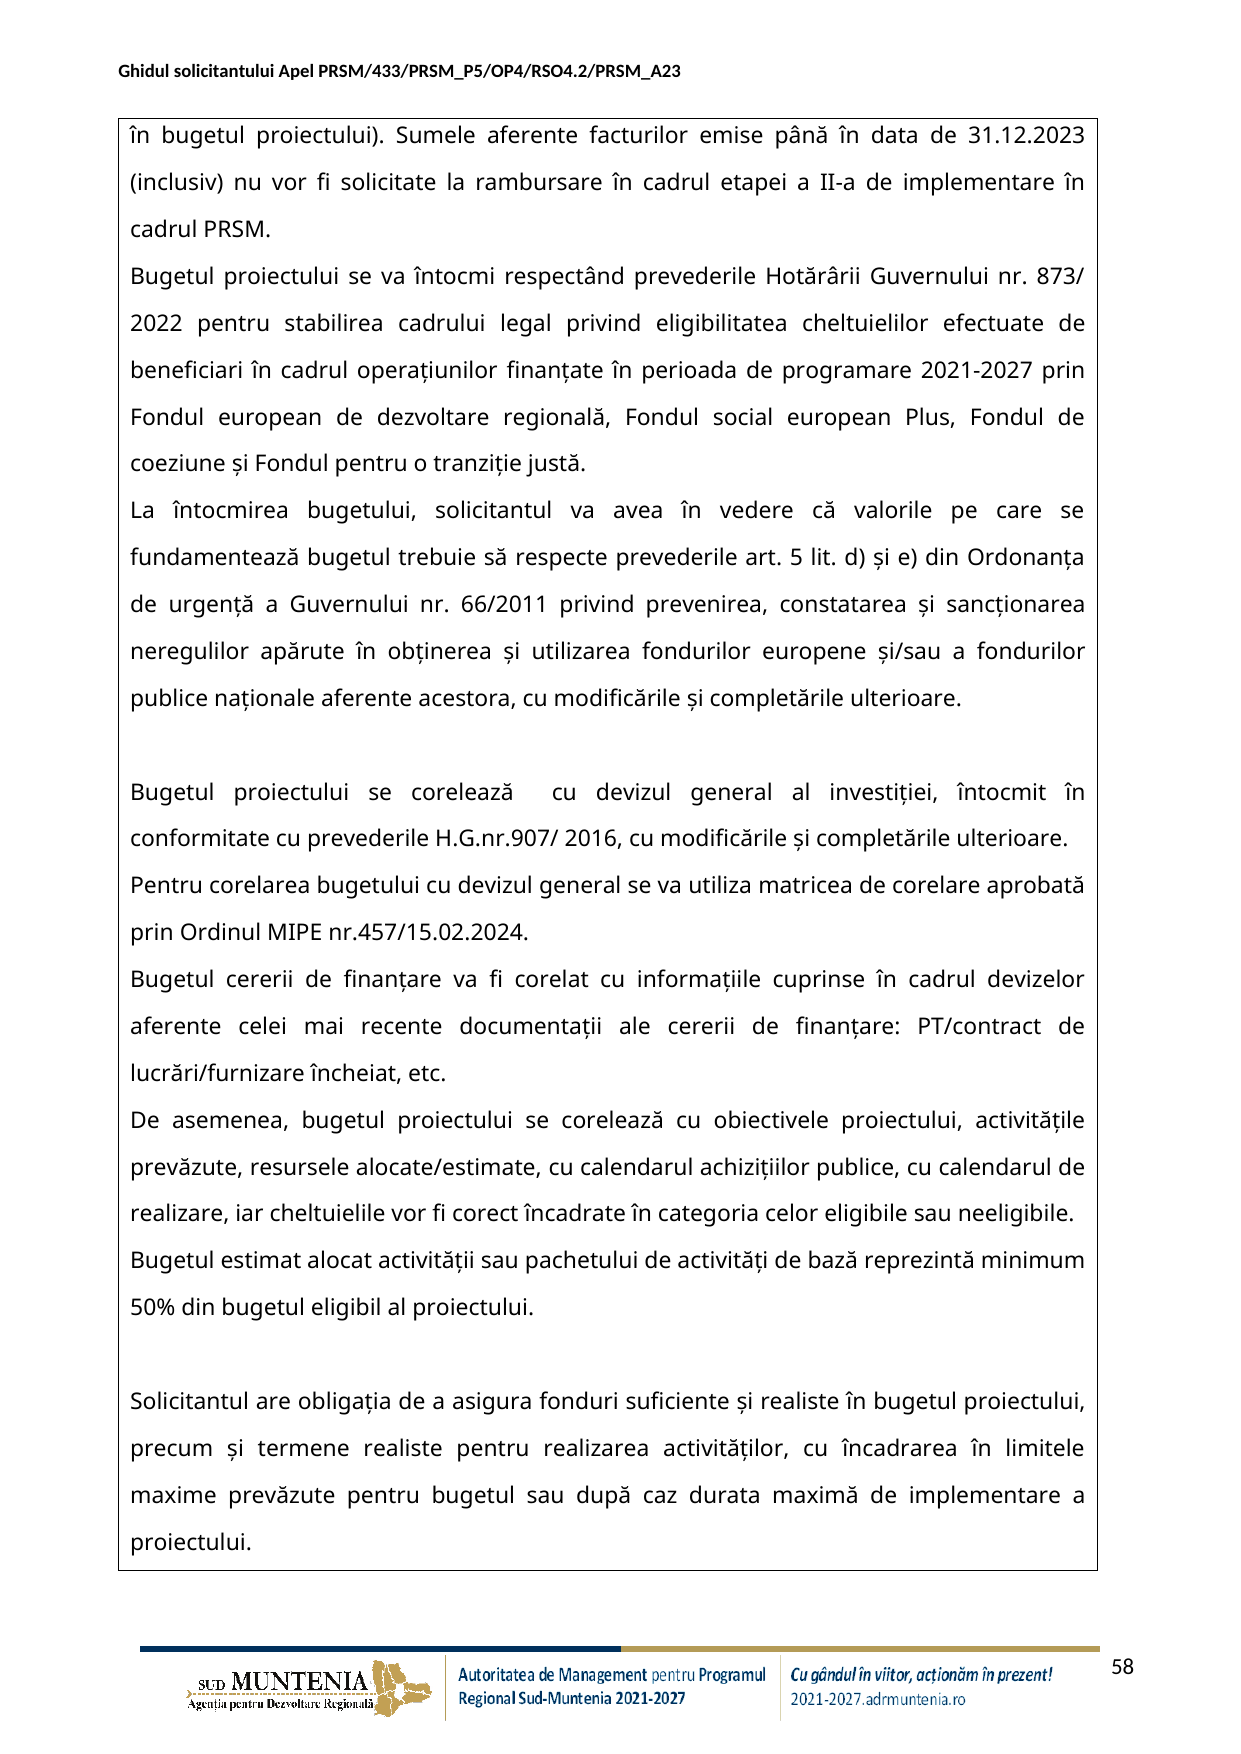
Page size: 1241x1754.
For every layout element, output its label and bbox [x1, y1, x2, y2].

picture [140, 1646, 1100, 1721]
table_header [119, 119, 1097, 1570]
